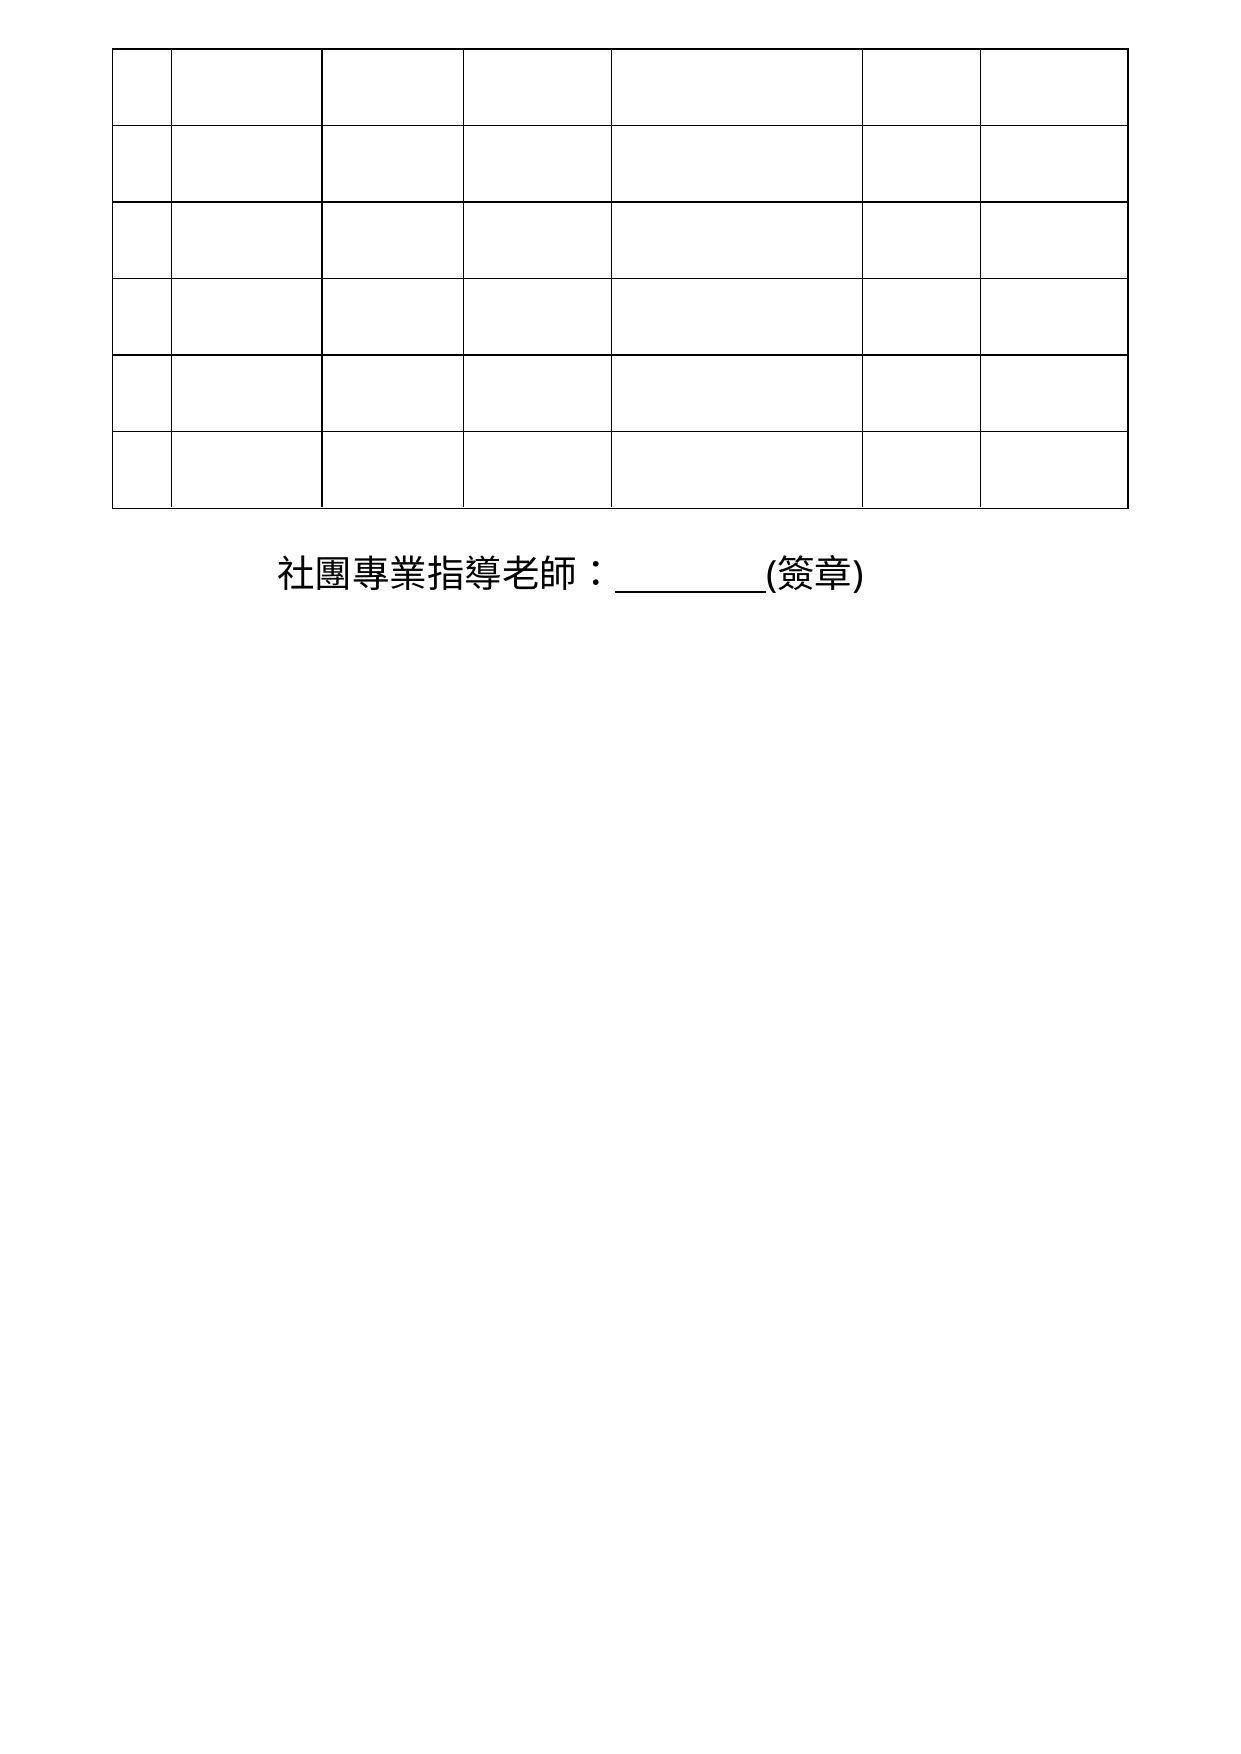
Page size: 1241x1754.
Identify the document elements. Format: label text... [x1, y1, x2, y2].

table_cell [323, 356, 463, 431]
table_cell [981, 356, 1127, 431]
table_cell [172, 203, 321, 278]
table_cell [113, 432, 171, 507]
table_cell [323, 50, 463, 124]
table_cell [612, 126, 862, 201]
table_cell [863, 432, 980, 507]
table_cell [981, 126, 1127, 201]
table_cell [172, 432, 321, 507]
table_cell [172, 126, 321, 201]
table_cell [113, 279, 171, 354]
table_cell [323, 279, 463, 354]
table_cell [612, 50, 862, 124]
table_cell [464, 203, 611, 278]
table_cell [612, 356, 862, 431]
table_cell [172, 50, 321, 124]
table_cell [464, 356, 611, 431]
table_cell [863, 50, 980, 124]
table_cell [981, 279, 1127, 354]
table_cell [981, 203, 1127, 278]
text 社團專業指導老師： (簽章) [75, 534, 1065, 609]
table_cell [172, 279, 321, 354]
table_cell [113, 203, 171, 278]
table_cell [863, 126, 980, 201]
table_cell [612, 432, 862, 507]
table_cell [863, 203, 980, 278]
table_cell [172, 356, 321, 431]
table_cell [863, 279, 980, 354]
table_cell [981, 50, 1127, 124]
table_cell [863, 356, 980, 431]
table_cell [464, 432, 611, 507]
table_cell [612, 203, 862, 278]
table_cell [464, 279, 611, 354]
table_cell [323, 203, 463, 278]
table_cell [981, 432, 1127, 507]
table_cell [323, 432, 463, 507]
table_cell [464, 126, 611, 201]
table_cell [113, 50, 171, 124]
table_cell [113, 356, 171, 431]
table_cell [464, 50, 611, 124]
table_cell [612, 279, 862, 354]
table_cell [113, 126, 171, 201]
table_cell [323, 126, 463, 201]
